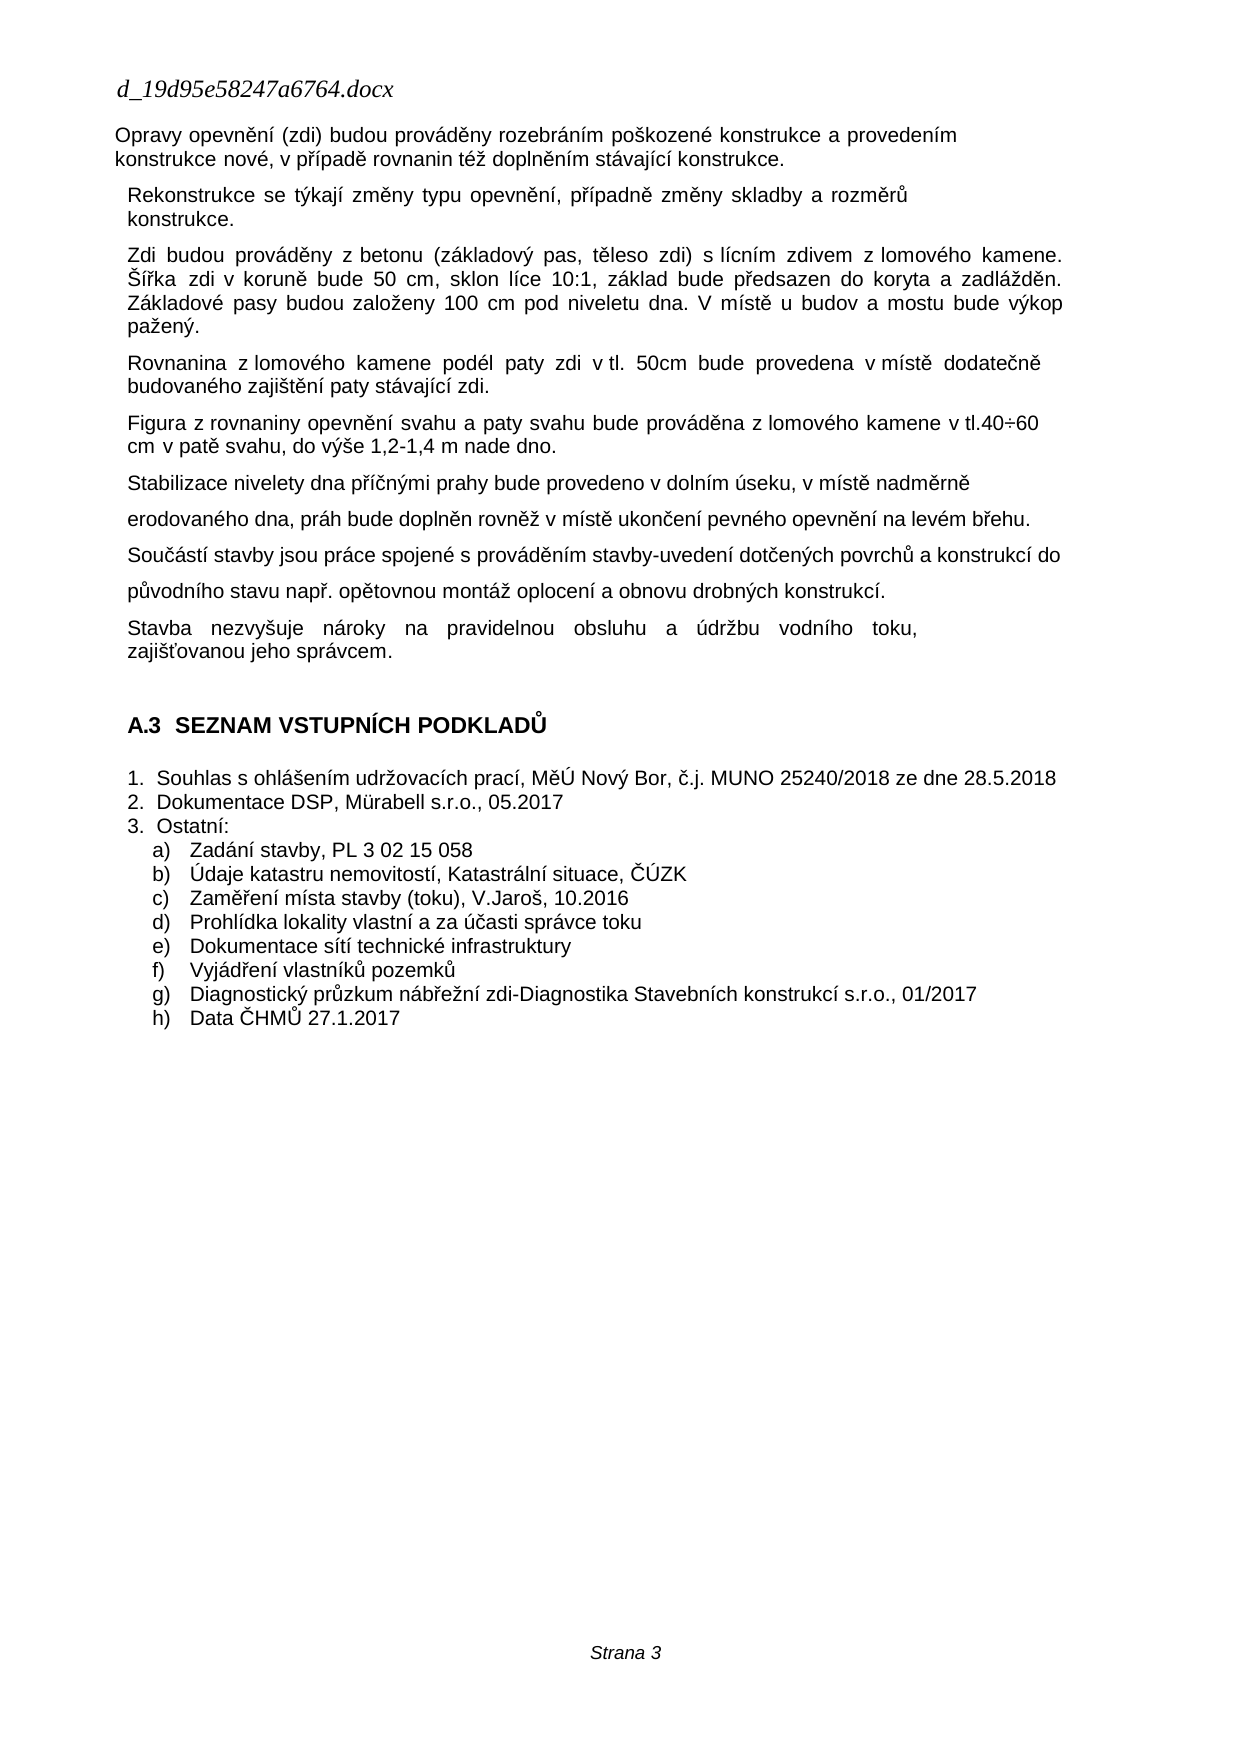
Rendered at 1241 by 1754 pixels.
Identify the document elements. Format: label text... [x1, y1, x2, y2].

list Zadání stavby, PL 3 02 15 058 [152, 838, 1069, 862]
list Údaje katastru nemovitostí, Katastrální situace, ČÚZK [152, 862, 1069, 886]
text Stabilizace nivelety dna příčnými prahy bude provedeno v dolním úseku, v místě nadměrně erodovaného dna, práh bude doplněn rovněž v místě ukončení pevného opevnění na levém břehu. Součástí stavby jsou práce spojené s prováděním stavby-uvedení dotčených povrchů a konstrukcí do původního stavu např. opětovnou montáž oplocení a obnovu drobných konstrukcí. [127, 470, 1073, 603]
text Opravy opevnění (zdi) budou prováděny rozebráním poškozené konstrukce a provedením konstrukce nové, v případě rovnanin též doplněním stávající konstrukce. [114, 123, 1064, 171]
list Ostatní: [127, 814, 1073, 838]
subtitle SEZNAM VSTUPNÍCH PODKLADŮ [127, 712, 1073, 738]
text Figura z rovnaniny opevnění svahu a paty svahu bude prováděna z lomového kamene v tl.40÷60 cm v patě svahu, do výše 1,2-1,4 m nade dno. [127, 411, 1064, 458]
list Zaměření místa stavby (toku), V.Jaroš, 10.2016 [152, 886, 1069, 909]
text Rovnanina z lomového kamene podél paty zdi v tl. 50cm bude provedena v místě dodatečně budovaného zajištění paty stávající zdi. [127, 351, 1063, 398]
text Stavba nezvyšuje nároky na pravidelnou obsluhu a údržbu vodního toku, zajišťovanou jeho správcem. [127, 615, 918, 663]
list Data ČHMŮ 27.1.2017 [152, 1005, 1069, 1029]
list Prohlídka lokality vlastní a za účasti správce toku [152, 909, 1069, 933]
list Dokumentace sítí technické infrastruktury [152, 933, 1069, 957]
list Dokumentace DSP, Mürabell s.r.o., 05.2017 [127, 790, 1073, 814]
list Vyjádření vlastníků pozemků [152, 957, 1069, 981]
text Zdi budou prováděny z betonu (základový pas, těleso zdi) s lícním zdivem z lomového kamene. Šířka zdi v koruně bude 50 cm, sklon líce 10:1, základ bude předsazen do koryta a zadlážděn. Základové pasy budou založeny 100 cm pod niveletu dna. V místě u budov a mostu bude výkop pažený. [127, 243, 1063, 338]
list Diagnostický průzkum nábřežní zdi-Diagnostika Stavebních konstrukcí s.r.o., 01/2017 [152, 981, 1069, 1005]
list Souhlas s ohlášením udržovacích prací, MěÚ Nový Bor, č.j. MUNO 25240/2018 ze dne 28.5.2018 [127, 766, 1069, 790]
text Rekonstrukce se týkají změny typu opevnění, případně změny skladby a rozměrů konstrukce. [127, 183, 908, 231]
